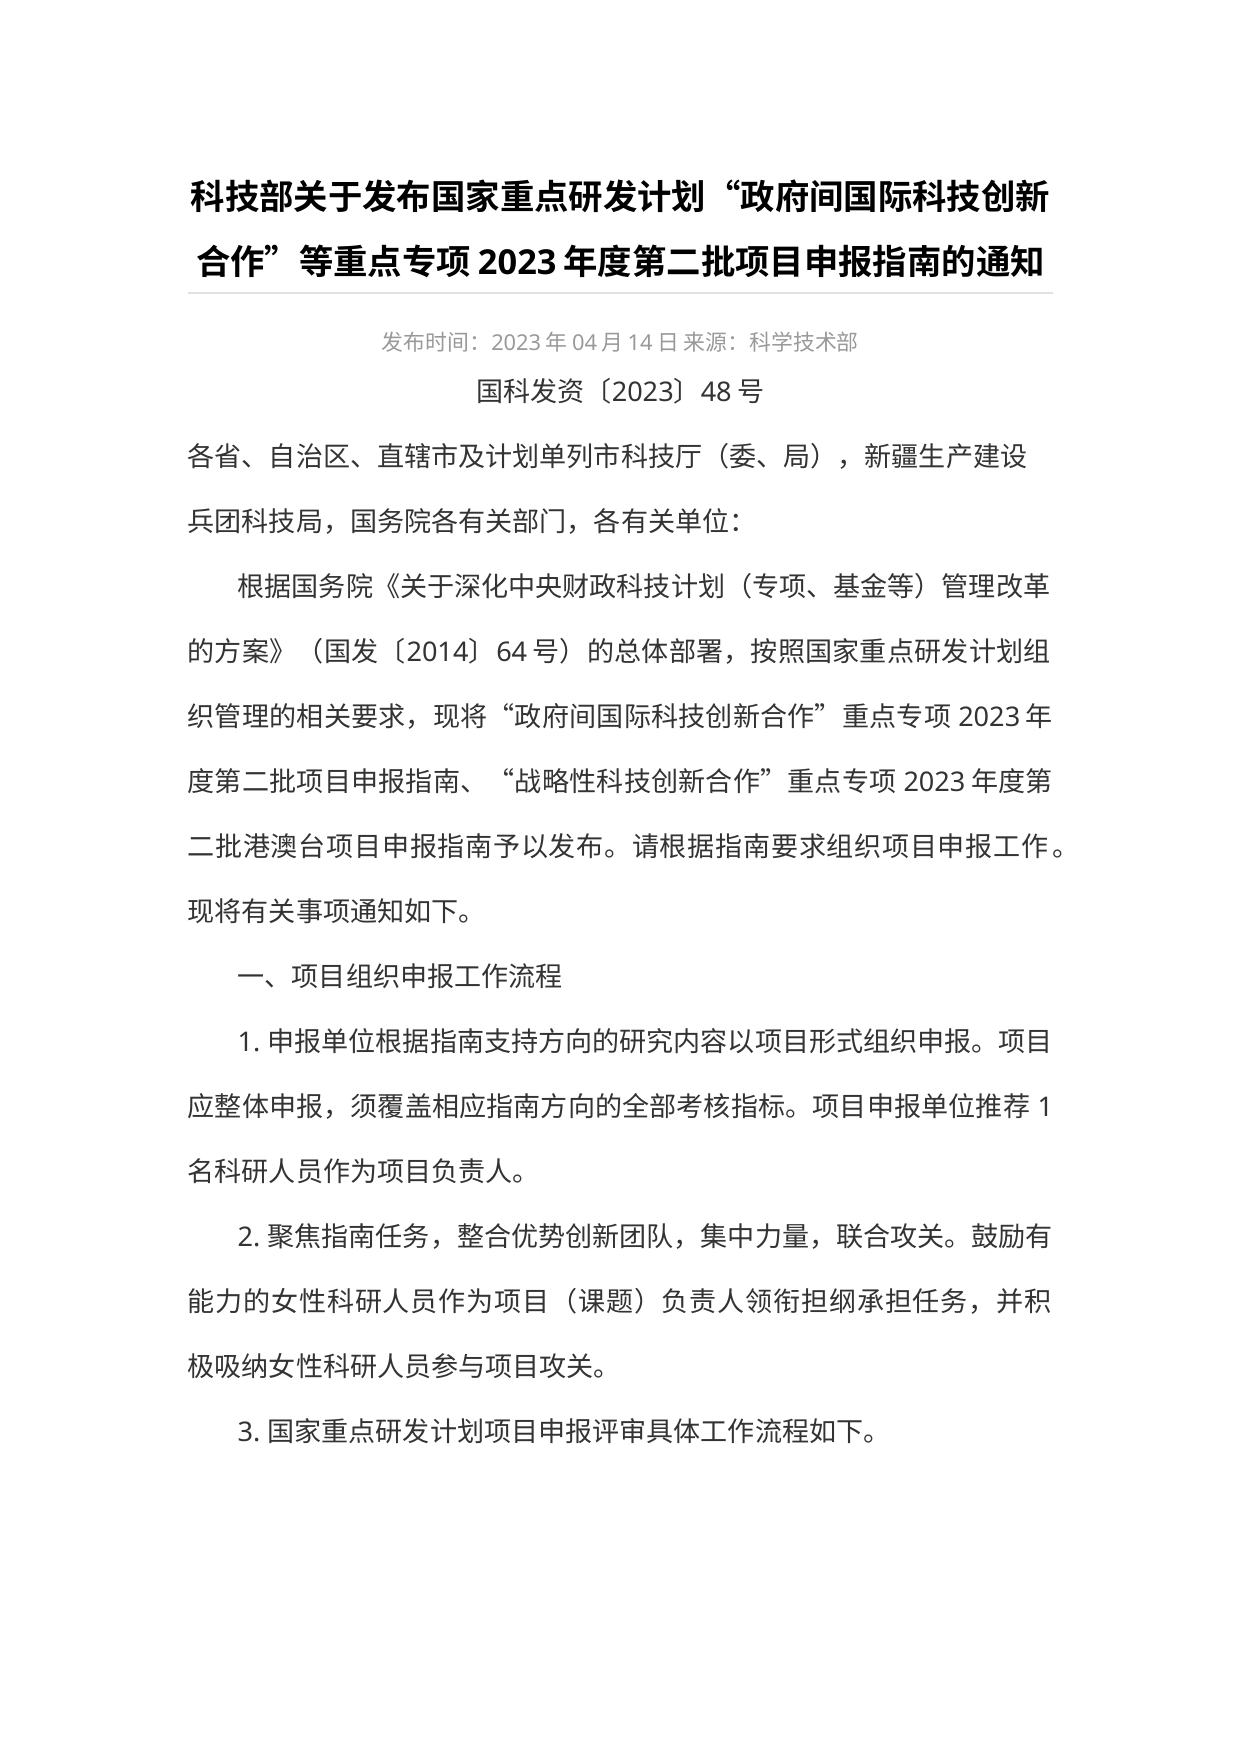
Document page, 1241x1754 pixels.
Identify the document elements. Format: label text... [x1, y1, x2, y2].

text 3. 国家重点研发计划项目申报评审具体工作流程如下。 [187, 1397, 1053, 1462]
text 各省、自治区、直辖市及计划单列市科技厅（委、局），新疆生产建设兵团科技局，国务院各有关部门，各有关单位： [187, 422, 1053, 552]
text 1. 申报单位根据指南支持方向的研究内容以项目形式组织申报。项目应整体申报，须覆盖相应指南方向的全部考核指标。项目申报单位推荐1名科研人员作为项目负责人。 [187, 1007, 1053, 1202]
text 一、项目组织申报工作流程 [187, 942, 1053, 1007]
text 国科发资〔2023〕48号 [187, 357, 1053, 422]
text 2. 聚焦指南任务，整合优势创新团队，集中力量，联合攻关。鼓励有能力的女性科研人员作为项目（课题）负责人领衔担纲承担任务，并积极吸纳女性科研人员参与项目攻关。 [187, 1202, 1053, 1397]
text 根据国务院《关于深化中央财政科技计划（专项、基金等）管理改革的方案》（国发〔2014〕64号）的总体部署，按照国家重点研发计划组织管理的相关要求，现将“政府间国际科技创新合作”重点专项2023年度第二批项目申报指南、“战略性科技创新合作”重点专项2023年度第二批港澳台项目申报指南予以发布。请根据指南要求组织项目申报工作。现将有关事项通知如下。 [187, 552, 1053, 942]
text 发布时间：2023年04月14日 来源：科学技术部 [187, 293, 1053, 357]
text 科技部关于发布国家重点研发计划“政府间国际科技创新合作”等重点专项2023年度第二批项目申报指南的通知 [187, 162, 1053, 292]
